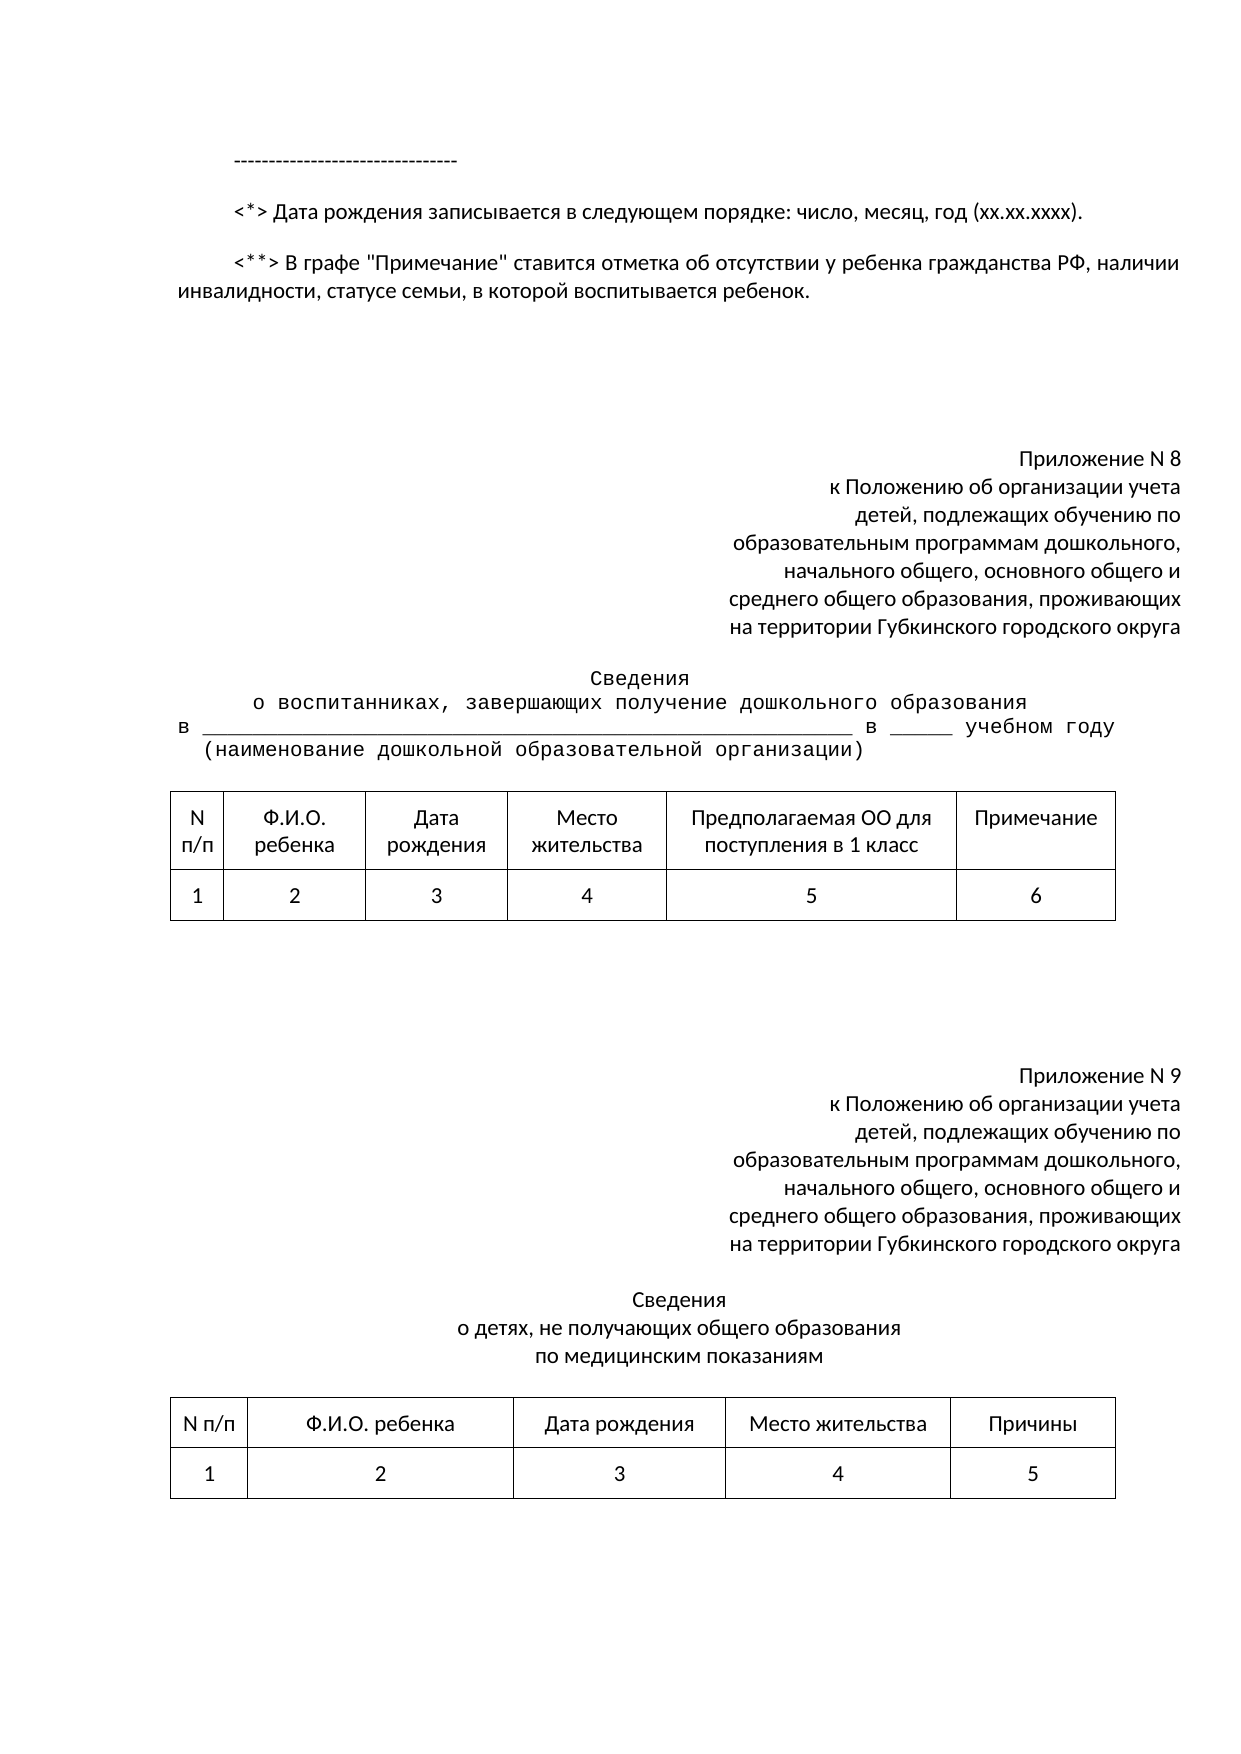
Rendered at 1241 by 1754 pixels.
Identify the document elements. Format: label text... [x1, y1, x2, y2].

table_header N п/п [171, 792, 223, 869]
table_header Ф.И.О. ребенка [224, 792, 365, 869]
table_header Предполагаемая ОО для поступления в 1 класс [667, 792, 956, 869]
table_header Ф.И.О. ребенка [248, 1398, 513, 1447]
table_cell 5 [951, 1448, 1115, 1498]
table_header N п/п [171, 1398, 247, 1447]
table_header Место жительства [508, 792, 666, 869]
text к Положению об организации учета [177, 1089, 1181, 1117]
table_cell 3 [366, 870, 507, 919]
text <**> В графе "Примечание" ставится отметка об отсутствии у ребенка гражданства РФ, наличии инвалидности, статусе семьи, в которой воспитывается ребенок. [177, 248, 1181, 304]
table_cell 2 [248, 1448, 513, 1498]
text среднего общего образования, проживающих [177, 1201, 1181, 1229]
table_cell 1 [171, 870, 223, 919]
table_header Причины [951, 1398, 1115, 1447]
text по медицинским показаниям [177, 1341, 1181, 1369]
table_cell 2 [224, 870, 365, 919]
text в ____________________________________________________ в _____ учебном году [177, 716, 1181, 739]
text на территории Губкинского городского округа [177, 612, 1181, 640]
text (наименование дошкольной образовательной организации) [177, 739, 1181, 763]
text начального общего, основного общего и [177, 1173, 1181, 1201]
table_header Примечание [957, 792, 1115, 869]
table_cell 1 [171, 1448, 247, 1498]
text начального общего, основного общего и [177, 556, 1181, 584]
text к Положению об организации учета [177, 472, 1181, 500]
table_header Дата рождения [366, 792, 507, 869]
text <*> Дата рождения записывается в следующем порядке: число, месяц, год (xx.xx.xxxx). [177, 197, 1181, 225]
table_header Дата рождения [514, 1398, 725, 1447]
text образовательным программам дошкольного, [177, 1145, 1181, 1173]
text -------------------------------- [177, 146, 1181, 174]
text на территории Губкинского городского округа [177, 1229, 1181, 1257]
table_cell 4 [508, 870, 666, 919]
table_header Место жительства [726, 1398, 950, 1447]
text Сведения [177, 1285, 1181, 1313]
text о детях, не получающих общего образования [177, 1313, 1181, 1341]
table_cell 4 [726, 1448, 950, 1498]
text детей, подлежащих обучению по [177, 500, 1181, 528]
text среднего общего образования, проживающих [177, 584, 1181, 612]
table_cell 5 [667, 870, 956, 919]
text о воспитанниках, завершающих получение дошкольного образования [177, 692, 1181, 716]
text детей, подлежащих обучению по [177, 1117, 1181, 1145]
table_cell 6 [957, 870, 1115, 919]
text Приложение N 9 [177, 1061, 1181, 1089]
table_cell 3 [514, 1448, 725, 1498]
text Приложение N 8 [177, 444, 1181, 472]
text образовательным программам дошкольного, [177, 528, 1181, 556]
text Сведения [177, 668, 1181, 692]
